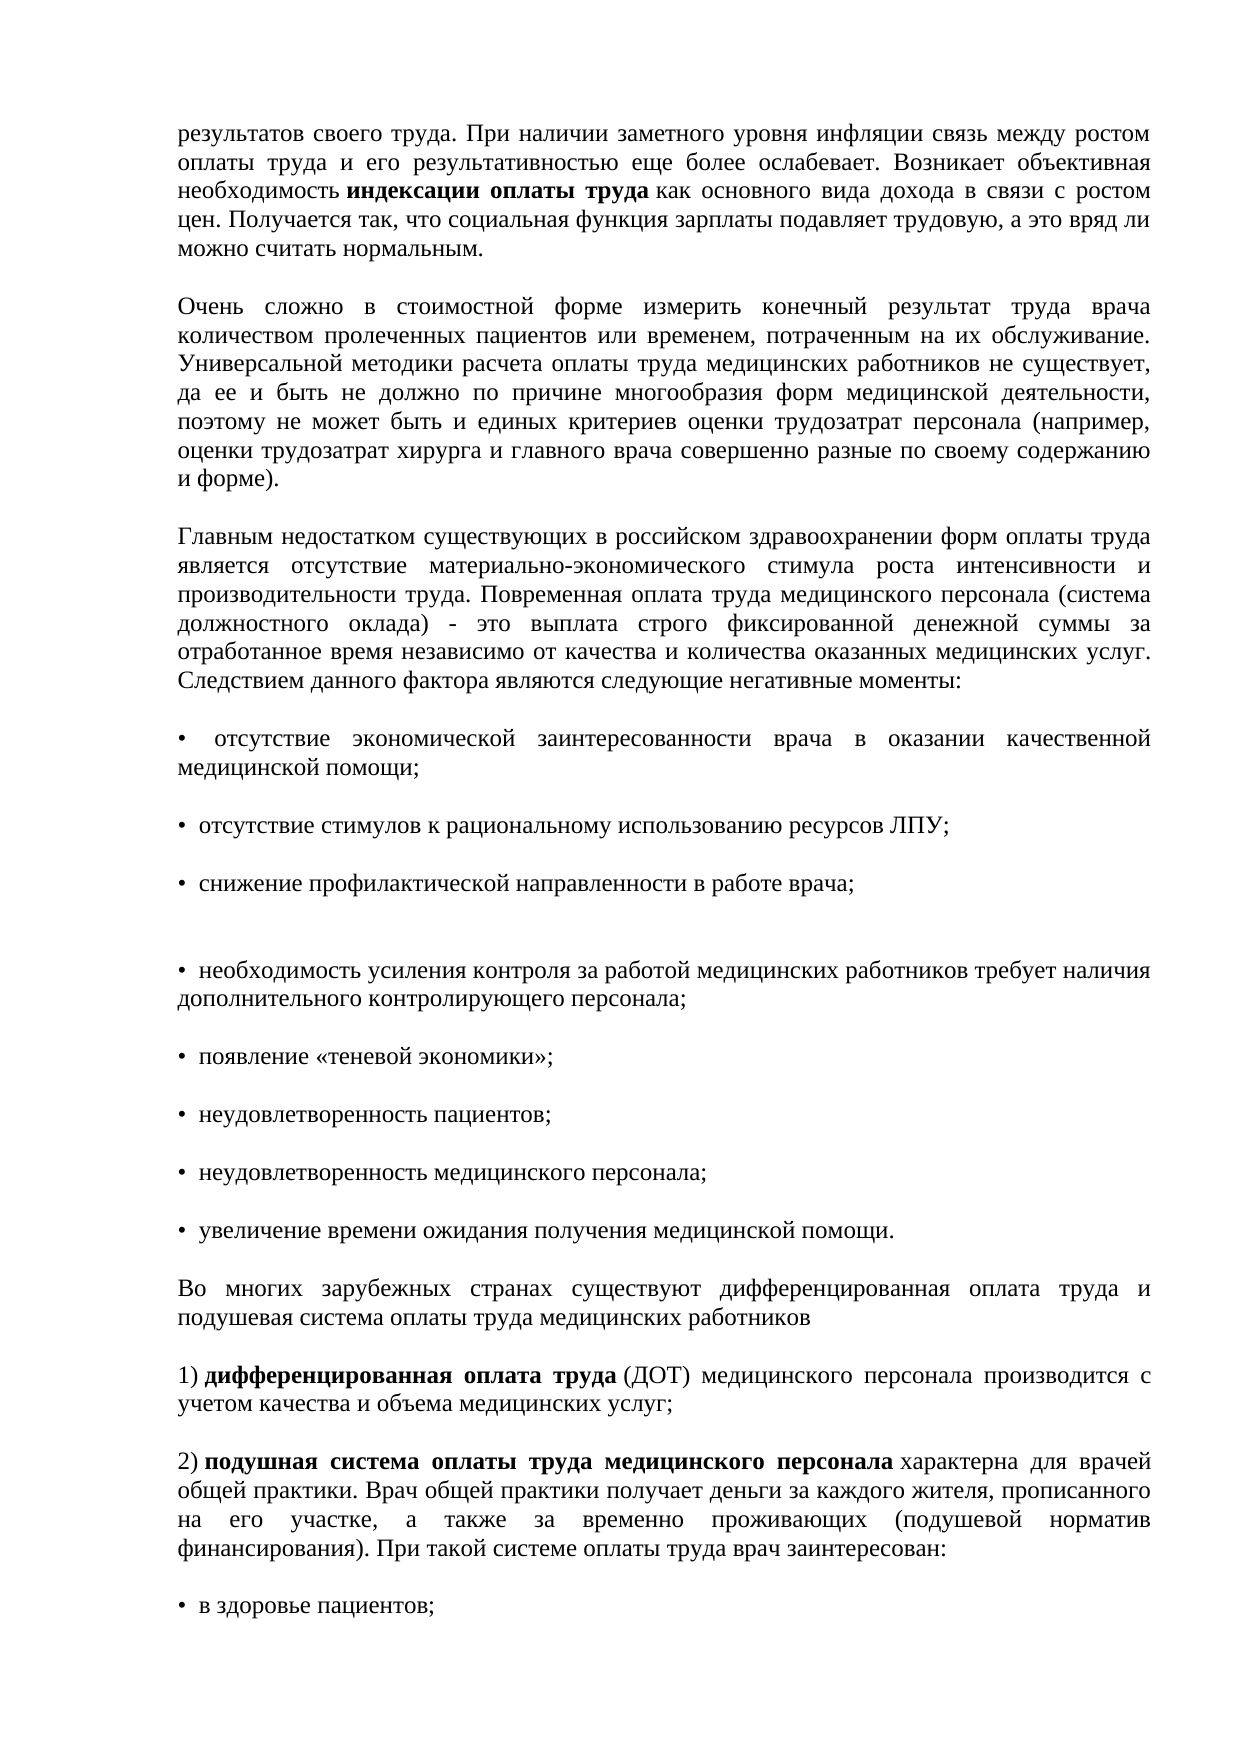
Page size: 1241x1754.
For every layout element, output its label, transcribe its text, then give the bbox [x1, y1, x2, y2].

text • увеличение времени ожидания получения медицинской помощи. [177, 1215, 1152, 1244]
text • отсутствие экономической заинтересованности врача в оказании качественной медицинской помощи; [177, 723, 1152, 781]
text Во многих зарубежных странах существуют дифференцированная оплата труда и подушевая система оплаты труда медицинских работников [177, 1273, 1152, 1331]
text • необходимость усиления контроля за работой медицинских работников требует наличия дополнительного контролирующего персонала; [177, 955, 1152, 1012]
text • снижение профилактической направленности в работе врача; [177, 868, 1152, 896]
text • появление «теневой экономики»; [177, 1041, 1152, 1070]
text • неудовлетворенность медицинского персонала; [177, 1157, 1152, 1186]
text 1) дифференцированная оплата труда (ДОТ) медицинского персонала производится с учетом качества и объема медицинских услуг; [177, 1360, 1152, 1417]
text • отсутствие стимулов к рациональному использованию ресурсов ЛПУ; [177, 810, 1152, 838]
text Главным недостатком существующих в российском здравоохранении форм оплаты труда является отсутствие материально-экономического стимула роста интенсивности и производительности труда. Повременная оплата труда медицинского персонала (система должностного оклада) - это выплата строго фиксированной денежной суммы за отработанное время независимо от качества и количества оказанных медицинских услуг. Следствием данного фактора являются следующие негативные моменты: [177, 521, 1152, 694]
text • в здоровье пациентов; [177, 1591, 1152, 1619]
text Очень сложно в стоимостной форме измерить конечный результат труда врача количеством пролеченных пациентов или временем, потраченным на их обслуживание. Универсальной методики расчета оплаты труда медицинских работников не существует, да ее и быть не должно по причине многообразия форм медицинской деятельности, поэтому не может быть и единых критериев оценки трудозатрат персонала (например, оценки трудозатрат хирурга и главного врача совершенно разные по своему содержанию и форме). [177, 291, 1152, 492]
text 2) подушная система оплаты труда медицинского персонала характерна для врачей общей практики. Врач общей практики получает деньги за каждого жителя, прописанного на его участке, а также за временно проживающих (подушевой норматив финансирования). При такой системе оплаты труда врач заинтересован: [177, 1446, 1152, 1561]
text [177, 118, 1152, 262]
text • неудовлетворенность пациентов; [177, 1099, 1152, 1128]
